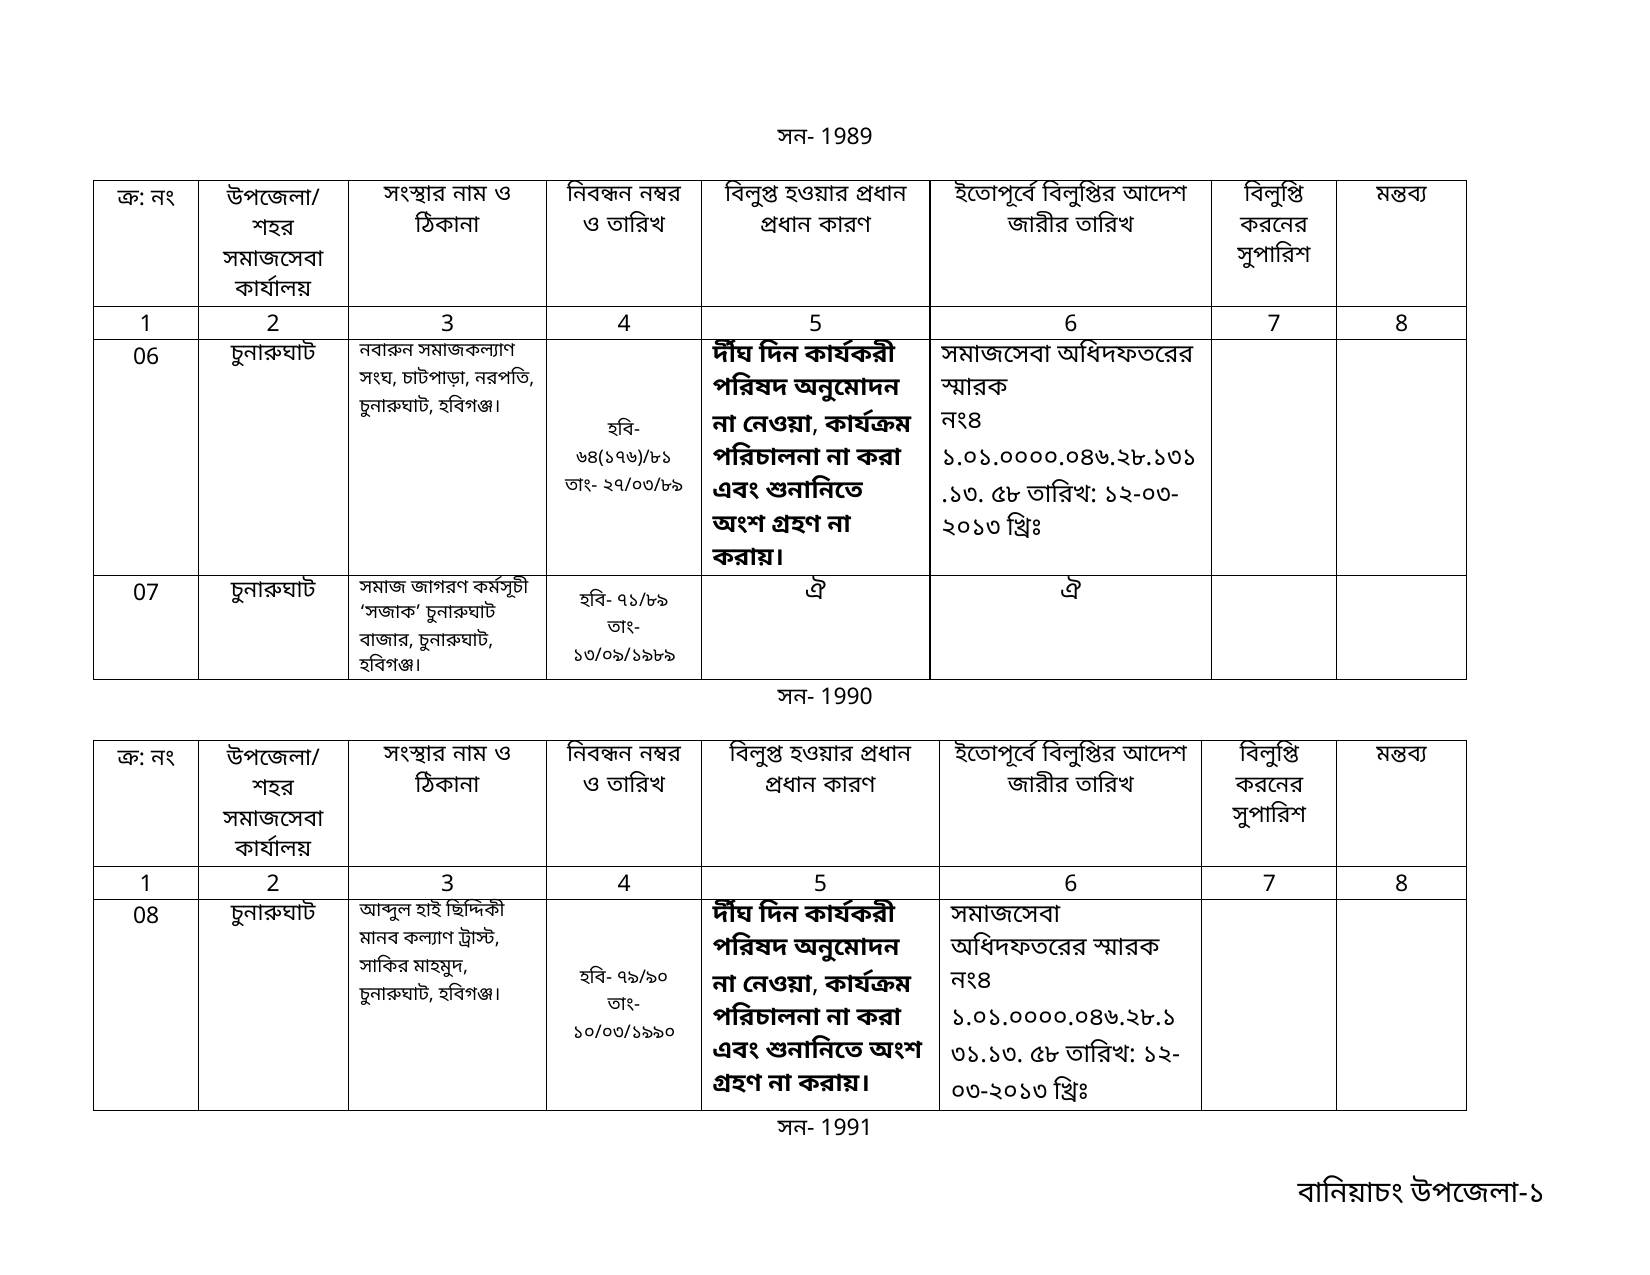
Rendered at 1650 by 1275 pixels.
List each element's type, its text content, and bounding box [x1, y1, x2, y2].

table_header বিলুপ্ত হওয়ার প্রধান প্রধান কারণ [702, 741, 939, 866]
table_cell হবি- ৬৪(১৭৬)/৮১ তাং- ২৭/০৩/৮৯ [547, 340, 701, 575]
table_header সংস্থার নাম ও ঠিকানা [349, 181, 546, 306]
table_cell নবারুন সমাজকল্যাণ সংঘ, চাটপাড়া, নরপতি, চুনারুঘাট, হবিগঞ্জ। [349, 340, 546, 575]
table_cell আব্দুল হাই ছিদ্দিকী মানব কল্যাণ ট্রাস্ট, সাকির মাহমুদ, চুনারুঘাট, হবিগঞ্জ। [349, 900, 546, 1110]
table_cell 06 [94, 340, 198, 575]
text সন- 1991 [105, 1111, 1545, 1145]
table_cell 8 [1337, 867, 1466, 898]
table_header বিলুপ্তি করনের সুপারিশ [1202, 741, 1336, 866]
table_header সংস্থার নাম ও ঠিকানা [349, 741, 546, 866]
table_cell 7 [1212, 307, 1336, 338]
table_header মন্তব্য [1337, 741, 1466, 866]
table_cell 08 [94, 900, 198, 1110]
table_cell হবি- ৭৯/৯০ তাং- ১০/০৩/১৯৯০ [547, 900, 701, 1110]
table_header নিবন্ধন নম্বর ও তারিখ [547, 181, 701, 306]
table_cell সমাজসেবা অধিদফতরের স্মারক নং৪১.০১.০০০০.০৪৬.২৮.১৩১.১৩. ৫৮ তারিখ: ১২-০৩-২০১৩ খ্রিঃ [931, 340, 1211, 575]
table_cell 7 [1202, 867, 1336, 898]
table_cell 1 [94, 307, 198, 338]
table_cell ঐ [702, 576, 929, 679]
table_cell [1337, 576, 1466, 679]
table_cell সমাজসেবা অধিদফতরের স্মারক নং৪১.০১.০০০০.০৪৬.২৮.১৩১.১৩. ৫৮ তারিখ: ১২-০৩-২০১৩ খ্রিঃ [940, 900, 1201, 1110]
table_header উপজেলা/শহর সমাজসেবা কার্যালয় [199, 181, 348, 306]
table_cell 3 [349, 867, 546, 898]
table_cell 5 [702, 867, 939, 898]
table_cell 1 [94, 867, 198, 898]
table_cell [1212, 576, 1336, 679]
table_header বিলুপ্তি করনের সুপারিশ [1212, 181, 1336, 306]
table_header ইতোপূর্বে বিলুপ্তির আদেশ জারীর তারিখ [940, 741, 1201, 866]
table_header ক্র: নং [94, 741, 198, 866]
table_header মন্তব্য [1337, 181, 1466, 306]
table_header ক্র: নং [94, 181, 198, 306]
table_cell 3 [349, 307, 546, 338]
table_cell [1337, 340, 1466, 575]
text সন- 1989 [105, 120, 1545, 154]
table_cell চুনারুঘাট [199, 900, 348, 1110]
text সন- 1990 [105, 680, 1545, 714]
table_cell 5 [702, 307, 929, 338]
table_cell র্দীঘ দিন কার্যকরী পরিষদ অনুমোদন না নেওয়া, কার্যক্রম পরিচালনা না করা এবং শুনানিতে অংশ গ্রহণ না করায়। [702, 900, 939, 1110]
table_cell র্দীঘ দিন কার্যকরী পরিষদ অনুমোদন না নেওয়া, কার্যক্রম পরিচালনা না করা এবং শুনানিতে অংশ গ্রহণ না করায়। [702, 340, 929, 575]
table_cell সমাজ জাগরণ কর্মসূচী ‘সজাক’ চুনারুঘাট বাজার, চুনারুঘাট, হবিগঞ্জ। [349, 576, 546, 679]
table_header নিবন্ধন নম্বর ও তারিখ [547, 741, 701, 866]
table_cell 07 [94, 576, 198, 679]
table_cell [1202, 900, 1336, 1110]
table_cell হবি- ৭১/৮৯ তাং- ১৩/০৯/১৯৮৯ [547, 576, 701, 679]
table_cell ঐ [931, 576, 1211, 679]
table_cell 4 [547, 867, 701, 898]
table_cell 2 [199, 307, 348, 338]
table_cell 2 [199, 867, 348, 898]
table_cell 6 [940, 867, 1201, 898]
table_header উপজেলা/শহর সমাজসেবা কার্যালয় [199, 741, 348, 866]
table_cell [1337, 900, 1466, 1110]
table_header বিলুপ্ত হওয়ার প্রধান প্রধান কারণ [702, 181, 929, 306]
table_cell [1212, 340, 1336, 575]
table_cell চুনারুঘাট [199, 340, 348, 575]
table_cell 6 [931, 307, 1211, 338]
table_cell চুনারুঘাট [199, 576, 348, 679]
table_header ইতোপূর্বে বিলুপ্তির আদেশ জারীর তারিখ [931, 181, 1211, 306]
table_cell 4 [547, 307, 701, 338]
table_cell 8 [1337, 307, 1466, 338]
